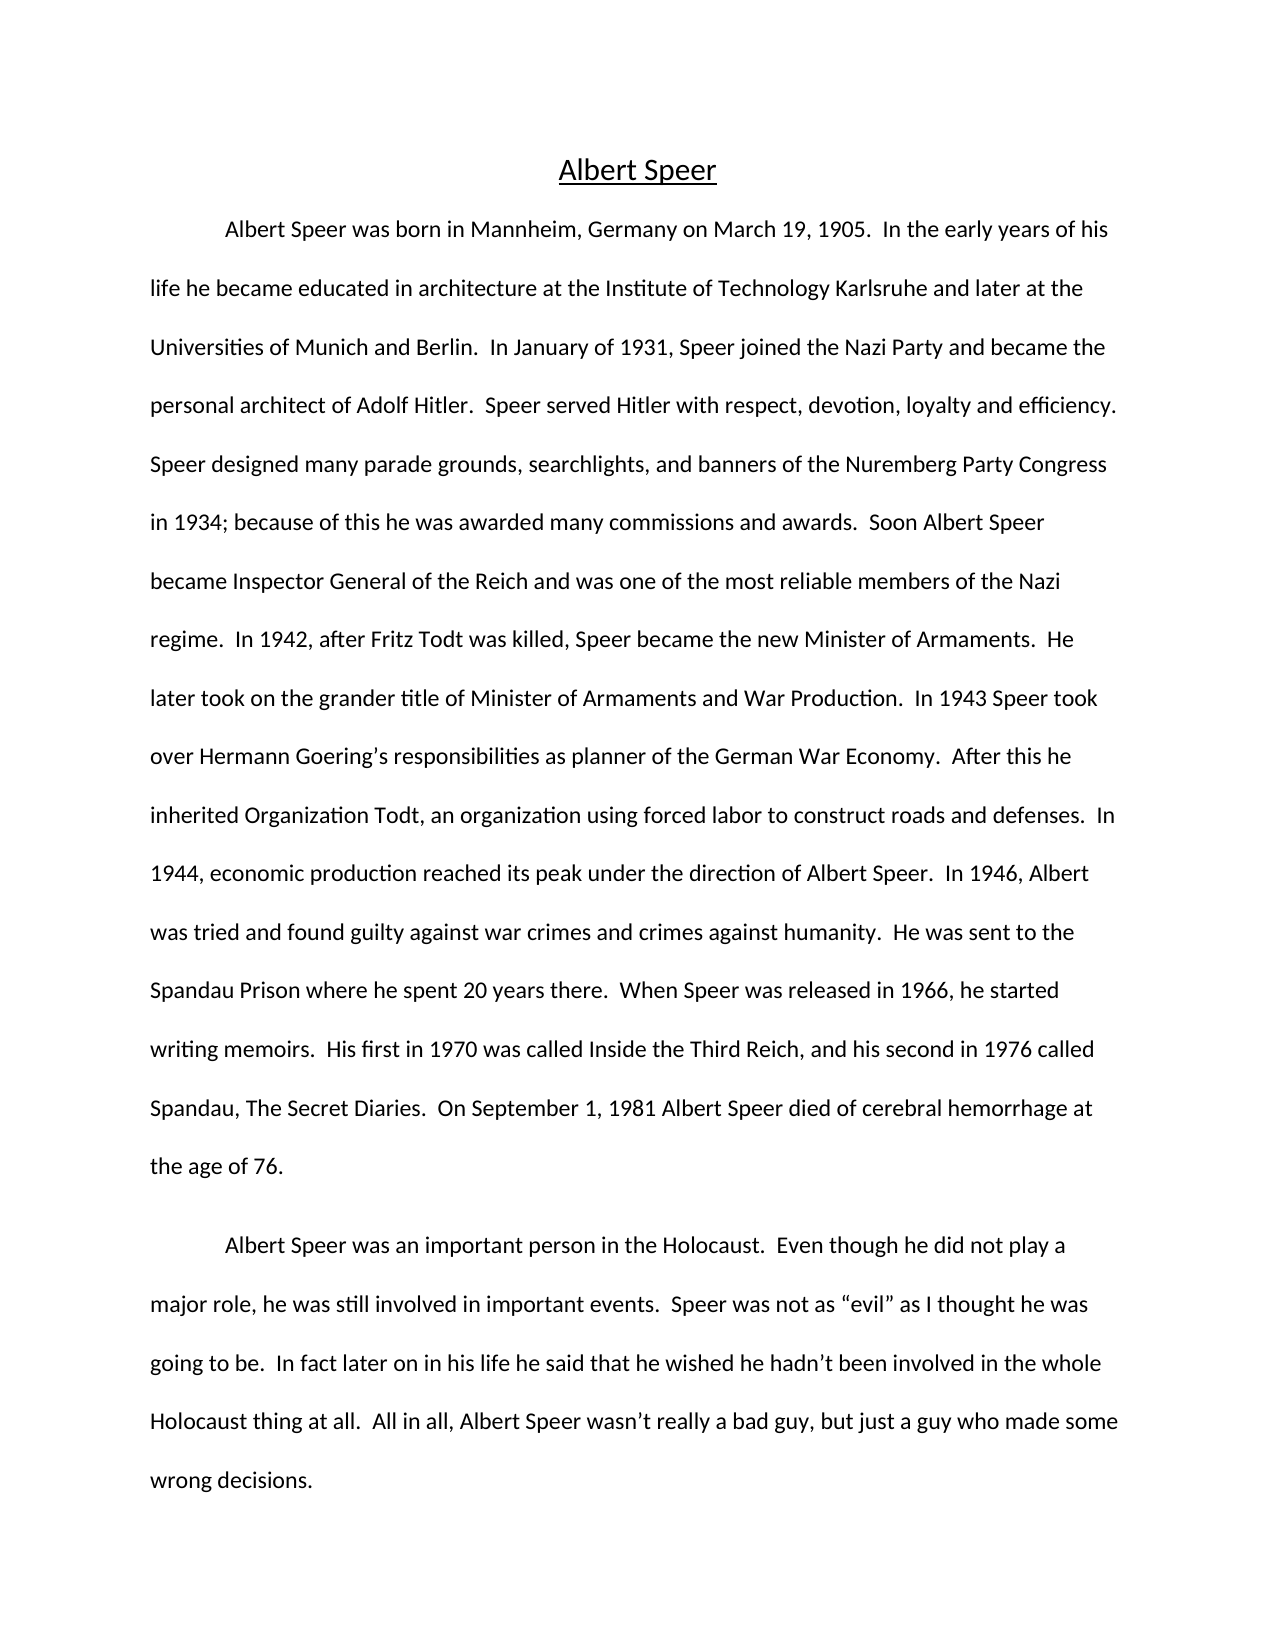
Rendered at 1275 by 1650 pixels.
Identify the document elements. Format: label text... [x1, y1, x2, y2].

text Albert Speer was born in Mannheim, Germany on March 19, 1905. In the early years of his life he became educated in architecture at the Institute of Technology Karlsruhe and later at the Universities of Munich and Berlin. In January of 1931, Speer joined the Nazi Party and became the personal architect of Adolf Hitler. Speer served Hitler with respect, devotion, loyalty and efficiency. Speer designed many parade grounds, searchlights, and banners of the Nuremberg Party Congress in 1934; because of this he was awarded many commissions and awards. Soon Albert Speer became Inspector General of the Reich and was one of the most reliable members of the Nazi regime. In 1942, after Fritz Todt was killed, Speer became the new Minister of Armaments. He later took on the grander title of Minister of Armaments and War Production. In 1943 Speer took over Hermann Goering’s responsibilities as planner of the German War Economy. After this he inherited Organization Todt, an organization using forced labor to construct roads and defenses. In 1944, economic production reached its peak under the direction of Albert Speer. In 1946, Albert was tried and found guilty against war crimes and crimes against humanity. He was sent to the Spandau Prison where he spent 20 years there. When Speer was released in 1966, he started writing memoirs. His first in 1970 was called Inside the Third Reich, and his second in 1976 called Spandau, The Secret Diaries. On September 1, 1981 Albert Speer died of cerebral hemorrhage at the age of 76. [150, 214, 1125, 1181]
text Albert Speer [150, 150, 1125, 188]
text Albert Speer was an important person in the Holocaust. Even though he did not play a major role, he was still involved in important events. Speer was not as “evil” as I thought he was going to be. In fact later on in his life he said that he wished he hadn’t been involved in the whole Holocaust thing at all. All in all, Albert Speer wasn’t really a bad guy, but just a guy who made some wrong decisions. [150, 1231, 1125, 1494]
